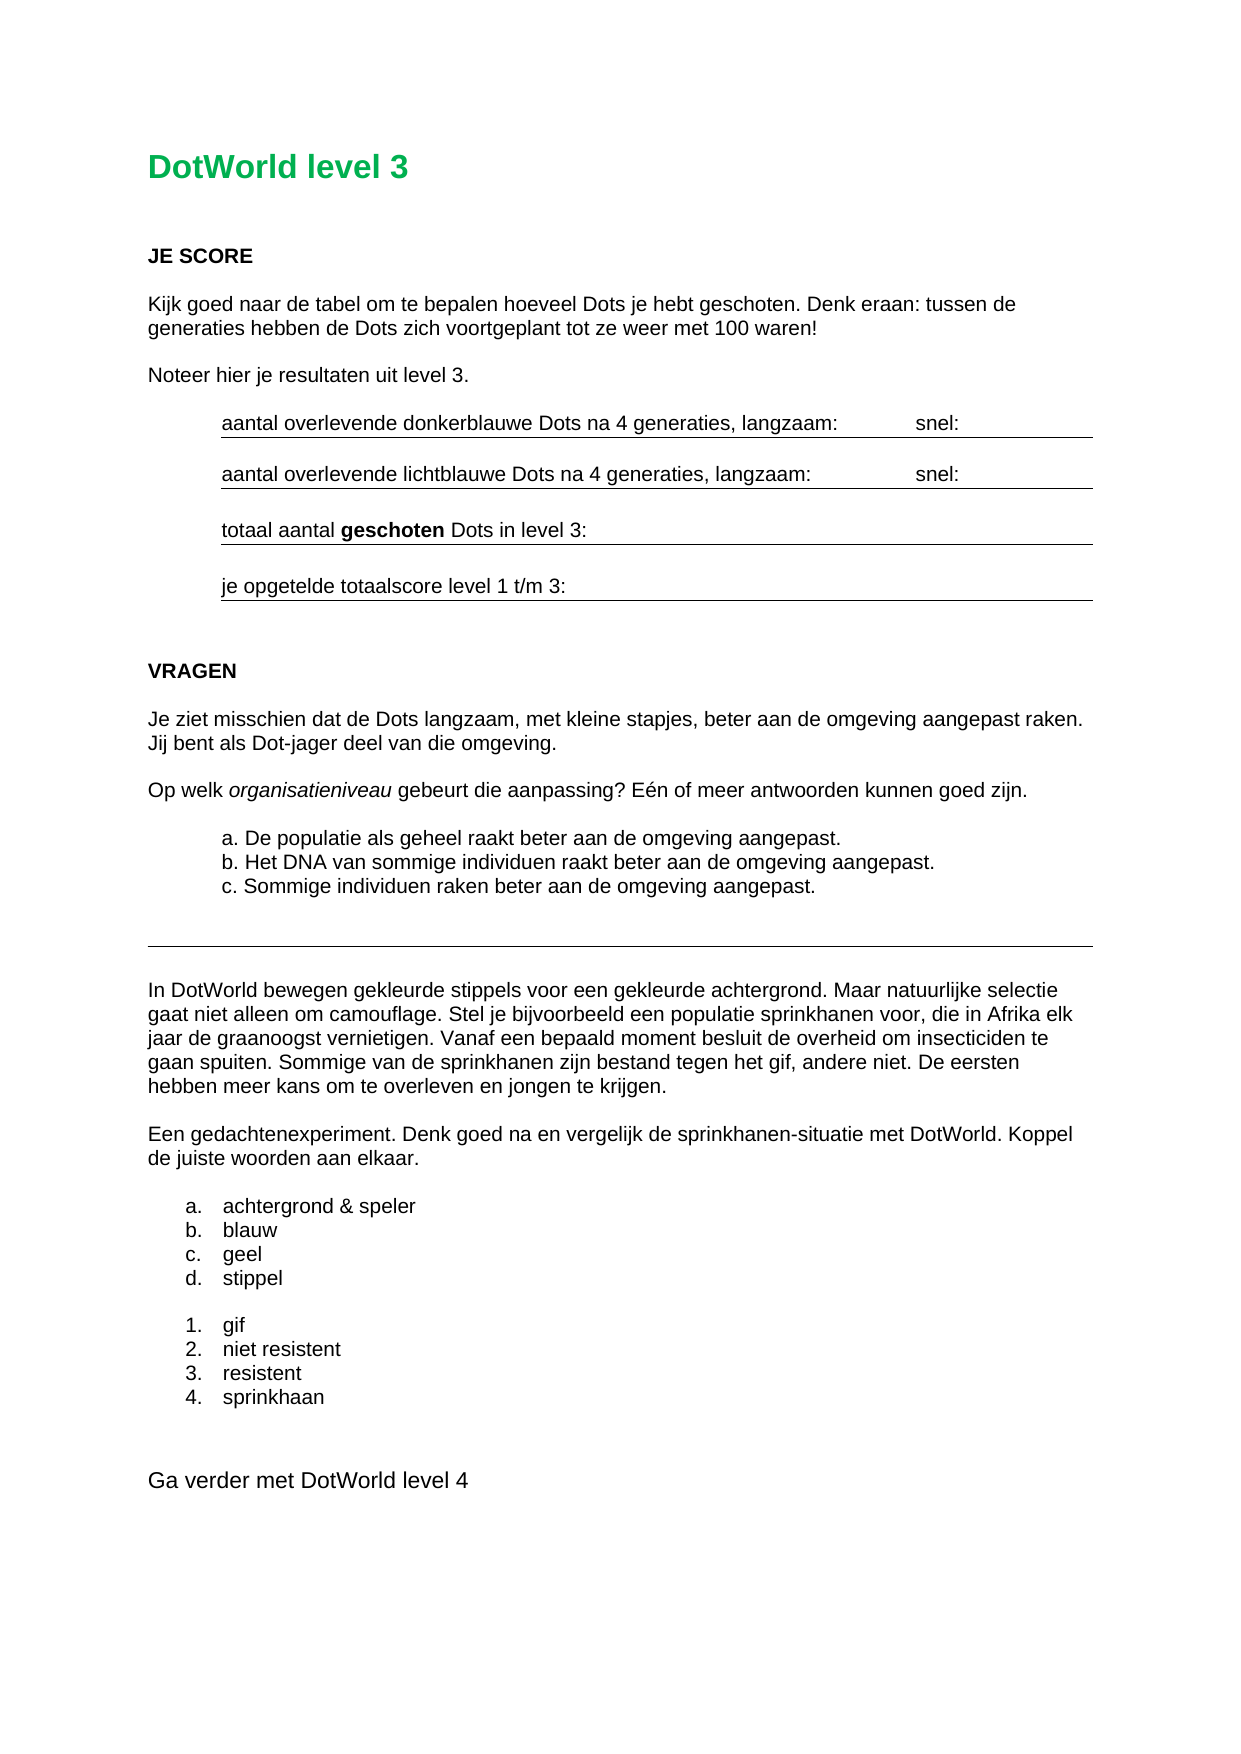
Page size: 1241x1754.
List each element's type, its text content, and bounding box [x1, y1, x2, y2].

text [148, 1467, 1093, 1493]
text aantal overlevende donkerblauwe Dots na 4 generaties, langzaam: snel: [221, 411, 1093, 437]
text Noteer hier je resultaten uit level 3. [148, 363, 1093, 387]
text a. De populatie als geheel raakt beter aan de omgeving aangepast. [221, 826, 1093, 850]
list blauw [185, 1217, 1093, 1241]
text Je ziet misschien dat de Dots langzaam, met kleine stapjes, beter aan de omgeving aangepast raken. Jij bent als Dot-jager deel van die omgeving. [148, 706, 1093, 754]
text Op welk organisatieniveau gebeurt die aanpassing? Eén of meer antwoorden kunnen goed zijn. [148, 778, 1093, 802]
list gif [185, 1313, 1093, 1337]
text aantal overlevende lichtblauwe Dots na 4 generaties, langzaam: snel: [221, 462, 1093, 488]
list geel [185, 1241, 1093, 1265]
text je opgetelde totaalscore level 1 t/m 3: [221, 574, 1093, 600]
text totaal aantal geschoten Dots in level 3: [221, 518, 1093, 544]
text JE SCORE [148, 243, 1093, 267]
text Kijk goed naar de tabel om te bepalen hoeveel Dots je hebt geschoten. Denk eraan: tussen de generaties hebben de Dots zich voortgeplant tot ze weer met 100 waren! [148, 291, 1093, 339]
text Een gedachtenexperiment. Denk goed na en vergelijk de sprinkhanen-situatie met DotWorld. Koppel de juiste woorden aan elkaar. [148, 1122, 1093, 1169]
list stippel [185, 1265, 1093, 1289]
text c. Sommige individuen raken beter aan de omgeving aangepast. [221, 874, 1093, 898]
list sprinkhaan [185, 1385, 1093, 1409]
text b. Het DNA van sommige individuen raakt beter aan de omgeving aangepast. [221, 850, 1093, 874]
text VRAGEN [148, 658, 1093, 682]
list achtergrond & speler [185, 1193, 1093, 1217]
list niet resistent [185, 1337, 1093, 1361]
list resistent [185, 1361, 1093, 1385]
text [148, 148, 1093, 186]
text In DotWorld bewegen gekleurde stippels voor een gekleurde achtergrond. Maar natuurlijke selectie gaat niet alleen om camouflage. Stel je bijvoorbeeld een populatie sprinkhanen voor, die in Afrika elk jaar de graanoogst vernietigen. Vanaf een bepaald moment besluit de overheid om insecticiden te gaan spuiten. Sommige van de sprinkhanen zijn bestand tegen het gif, andere niet. De eersten hebben meer kans om te overleven en jongen te krijgen. [148, 978, 1093, 1098]
